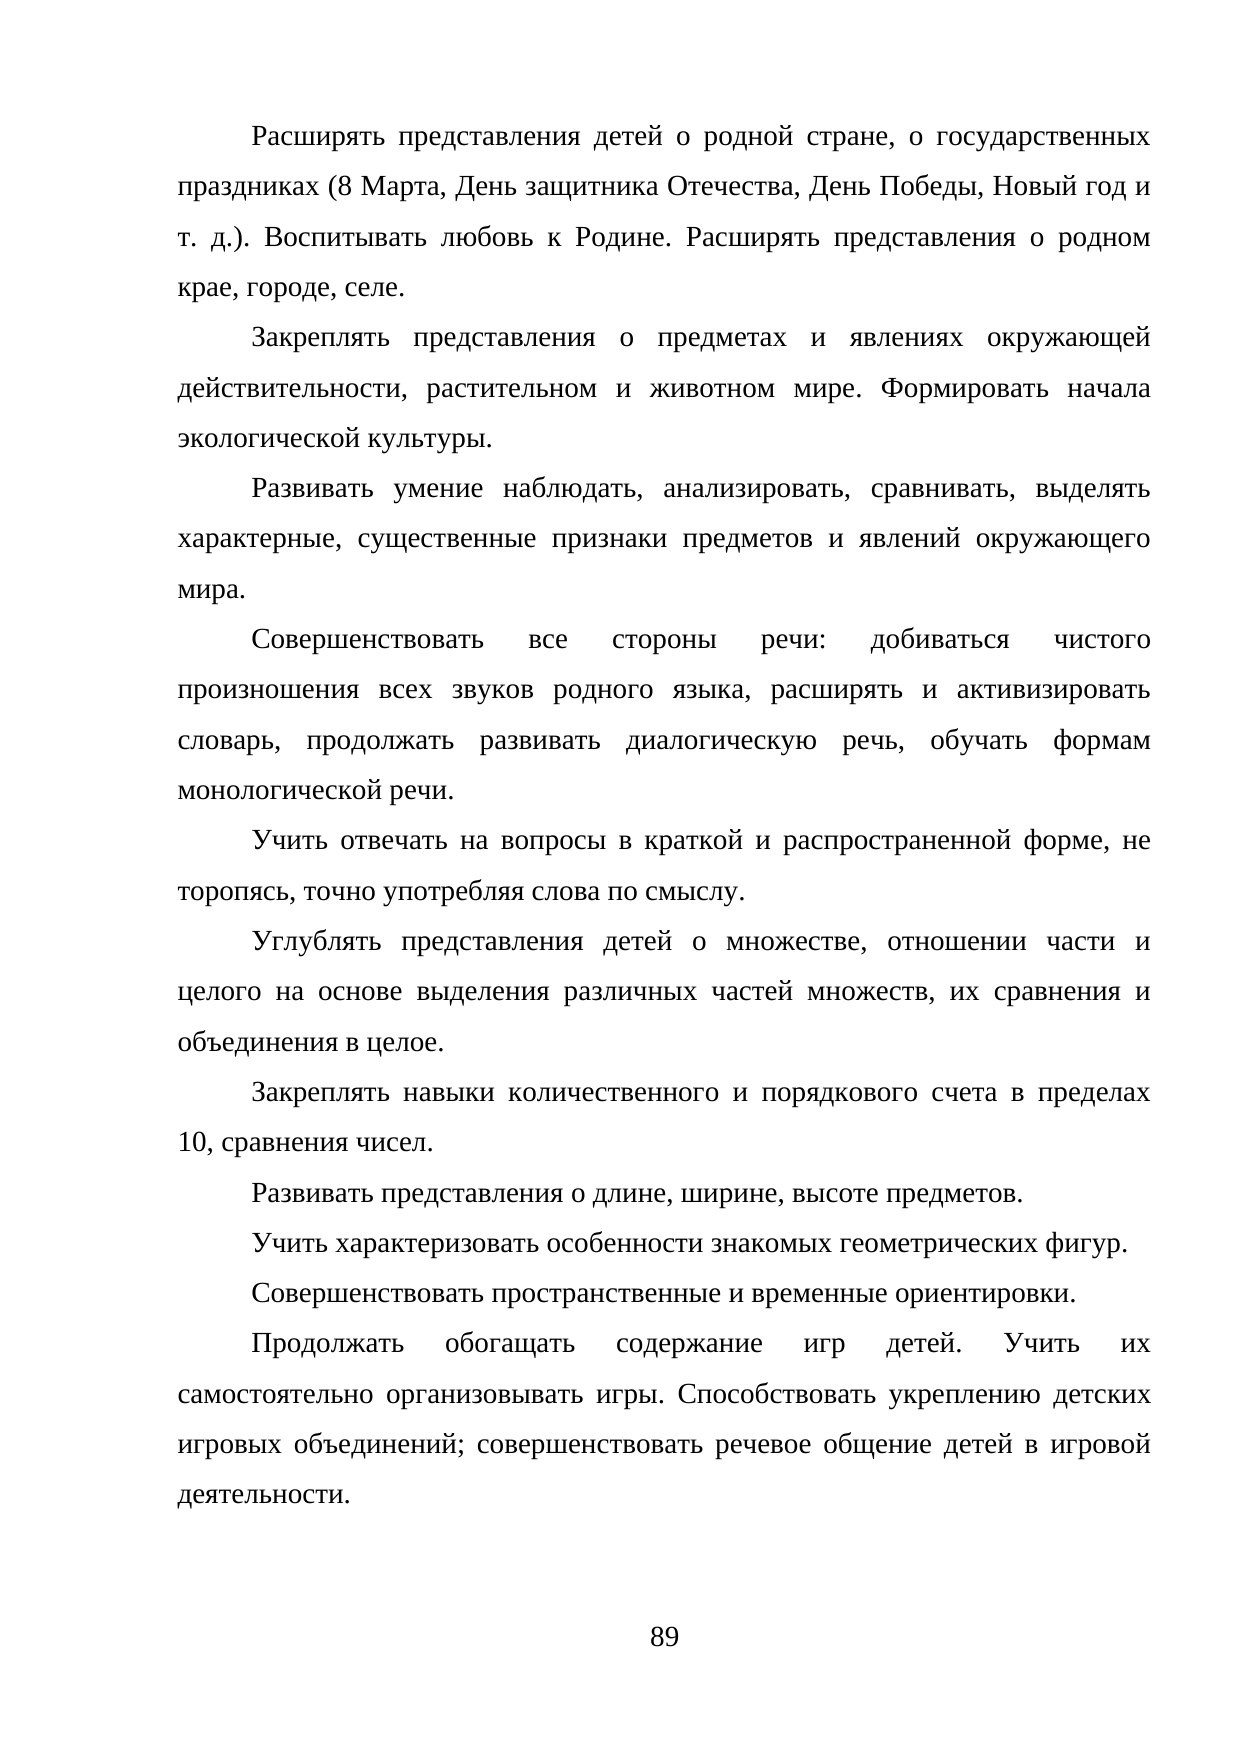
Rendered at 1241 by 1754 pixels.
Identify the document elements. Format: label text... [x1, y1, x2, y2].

text Учить характеризовать особенности знакомых геометрических фигур. [177, 1225, 1152, 1258]
text Закреплять навыки количественного и порядкового счета в пределах 10, сравнения чисел. [177, 1074, 1152, 1158]
text Учить отвечать на вопросы в краткой и распространенной форме, не торопясь, точно употребляя слова по смыслу. [177, 822, 1152, 906]
text Расширять представления детей о родной стране, о государственных праздниках (8 Марта, День защитника Отечества, День Победы, Новый год и т. д.). Воспитывать любовь к Родине. Расширять представления о родном крае, городе, селе. [177, 118, 1152, 303]
text Развивать представления о длине, ширине, высоте предметов. [177, 1175, 1152, 1208]
text Совершенствовать пространственные и временные ориентировки. [177, 1275, 1152, 1309]
text Совершенствовать все стороны речи: добиваться чистого произношения всех звуков родного языка, расширять и активизировать словарь, продолжать развивать диалогическую речь, обучать формам монологической речи. [177, 621, 1152, 806]
text Закреплять представления о предметах и явлениях окружающей действительности, растительном и животном мире. Формировать начала экологической культуры. [177, 319, 1152, 453]
text Развивать умение наблюдать, анализировать, сравнивать, выделять характерные, существенные признаки предметов и явлений окружающего мира. [177, 470, 1152, 604]
text Углублять представления детей о множестве, отношении части и целого на основе выделения различных частей множеств, их сравнения и объединения в целое. [177, 923, 1152, 1057]
text Продолжать обогащать содержание игр детей. Учить их самостоятельно организовывать игры. Способствовать укреплению детских игровых объединений; совершенствовать речевое общение детей в игровой деятельности. [177, 1326, 1152, 1510]
